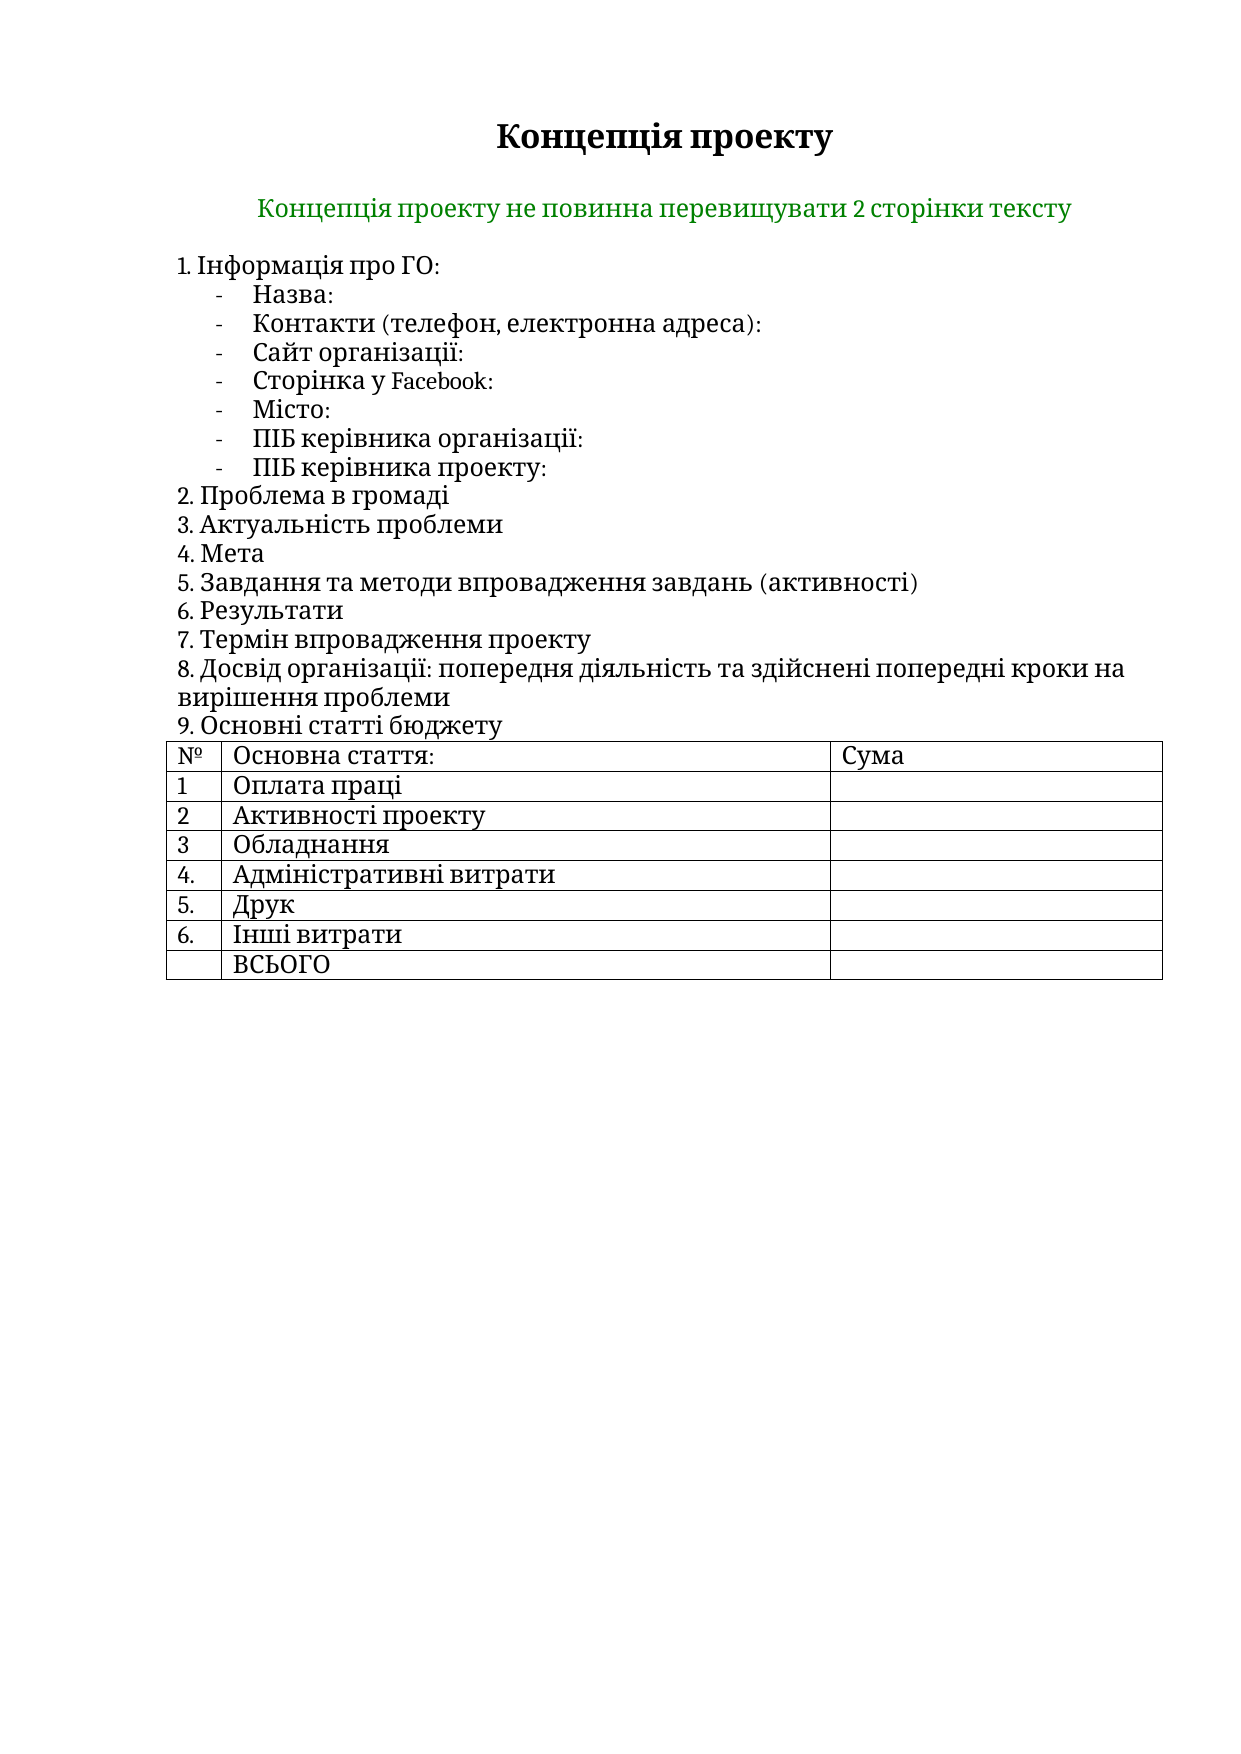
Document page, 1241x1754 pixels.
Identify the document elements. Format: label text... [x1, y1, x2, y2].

table_cell [167, 951, 221, 979]
table_cell [831, 921, 1162, 949]
table_cell ВСЬОГО [222, 951, 830, 979]
table_header Основна стаття: [222, 742, 830, 771]
table_cell Адміністративні витрати [222, 861, 830, 890]
table_cell 5. [167, 891, 221, 920]
list Контакти (телефон, електронна адреса): [215, 310, 1152, 338]
text 1. Інформація про ГО: [177, 252, 1152, 281]
table_cell [831, 891, 1162, 920]
text Концепція проекту не повинна перевищувати 2 сторінки тексту [177, 195, 1152, 223]
table_cell [831, 831, 1162, 860]
text Концепція проекту [177, 118, 1152, 156]
list ПІБ керівника організації: [215, 425, 1152, 453]
table_cell Оплата праці [222, 772, 830, 801]
table_cell Друк [222, 891, 830, 920]
table_cell Інші витрати [222, 921, 830, 949]
list ПІБ керівника проекту: [215, 453, 1152, 482]
table_cell 4. [167, 861, 221, 890]
text 7. Термін впровадження проекту [177, 626, 1152, 655]
text 6. Результати [177, 597, 1152, 626]
list Сторінка у Facebook: [215, 367, 1152, 396]
list Місто: [215, 396, 1152, 425]
text 2. Проблема в громаді [177, 482, 1152, 511]
text 5. Завдання та методи впровадження завдань (активності) [177, 568, 1152, 597]
text 8. Досвід організації: попередня діяльність та здійснені попередні кроки на вирішення проблеми [177, 655, 1152, 712]
table_header Сума [831, 742, 1162, 771]
table_cell 2 [167, 802, 221, 830]
table_cell 6. [167, 921, 221, 949]
text 9. Основні статті бюджету [177, 712, 1152, 741]
table_cell [831, 861, 1162, 890]
table_cell Обладнання [222, 831, 830, 860]
text 4. Мета [177, 540, 1152, 568]
table_header № [167, 742, 221, 771]
table_cell Активності проекту [222, 802, 830, 830]
table_cell 3 [167, 831, 221, 860]
text 3. Актуальність проблеми [177, 511, 1152, 540]
list Сайт організації: [215, 338, 1152, 367]
table_cell [831, 802, 1162, 830]
list Назва: [215, 281, 1152, 310]
table_cell 1 [167, 772, 221, 801]
table_cell [831, 772, 1162, 801]
table_cell [831, 951, 1162, 979]
